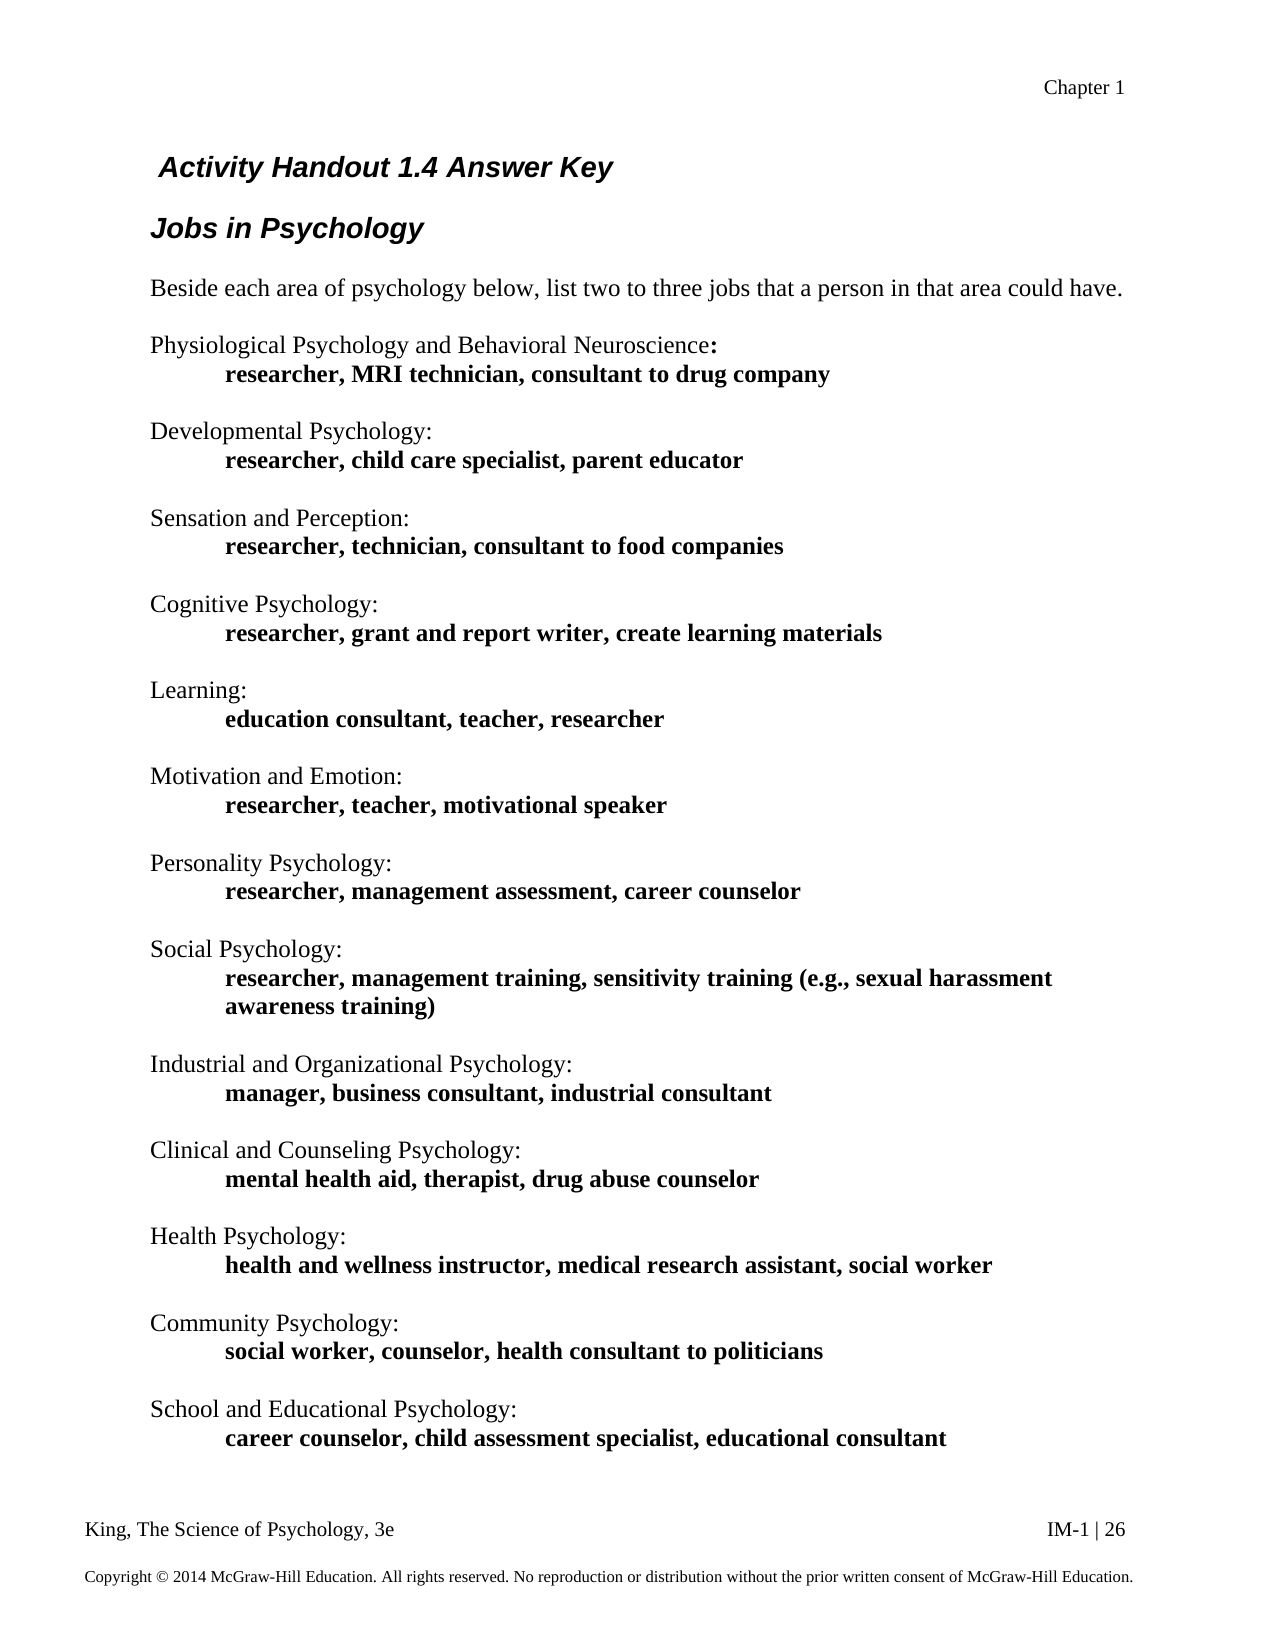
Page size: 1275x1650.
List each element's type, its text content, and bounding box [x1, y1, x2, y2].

text Industrial and Organizational Psychology: [150, 1049, 1125, 1078]
text Cognitive Psychology: [150, 589, 1125, 618]
text manager, business consultant, industrial consultant [150, 1078, 1125, 1106]
text Developmental Psychology: [150, 416, 1125, 445]
text mental health aid, therapist, drug abuse counselor [150, 1164, 1125, 1193]
text Beside each area of psychology below, list two to three jobs that a person in that area could have. [150, 273, 1125, 301]
text researcher, grant and report writer, create learning materials [150, 618, 1125, 646]
text Health Psychology: [150, 1221, 1125, 1250]
text researcher, management training, sensitivity training (e.g., sexual harassment awareness training) [225, 963, 1125, 1020]
text Learning: [150, 675, 1125, 704]
text researcher, management assessment, career counselor [150, 876, 1125, 905]
text social worker, counselor, health consultant to politicians [150, 1336, 1125, 1365]
text School and Educational Psychology: [150, 1394, 1125, 1423]
text health and wellness instructor, medical research assistant, social worker [150, 1250, 1125, 1279]
text researcher, teacher, motivational speaker [150, 790, 1125, 819]
text Personality Psychology: [150, 848, 1125, 876]
text Social Psychology: [150, 934, 1125, 963]
text career counselor, child assessment specialist, educational consultant [150, 1423, 1125, 1451]
text Physiological Psychology and Behavioral Neuroscience: [150, 330, 1125, 359]
text researcher, MRI technician, consultant to drug company [150, 359, 1125, 388]
subtitle Jobs in Psychology [150, 211, 1125, 245]
text Activity Handout 1.4 Answer Key [150, 150, 1125, 183]
text researcher, technician, consultant to food companies [150, 531, 1125, 560]
text Clinical and Counseling Psychology: [150, 1135, 1125, 1164]
text Community Psychology: [150, 1308, 1125, 1336]
text Sensation and Perception: [150, 503, 1125, 531]
text researcher, child care specialist, parent educator [150, 445, 1125, 474]
text Motivation and Emotion: [150, 761, 1125, 790]
text education consultant, teacher, researcher [150, 704, 1125, 733]
